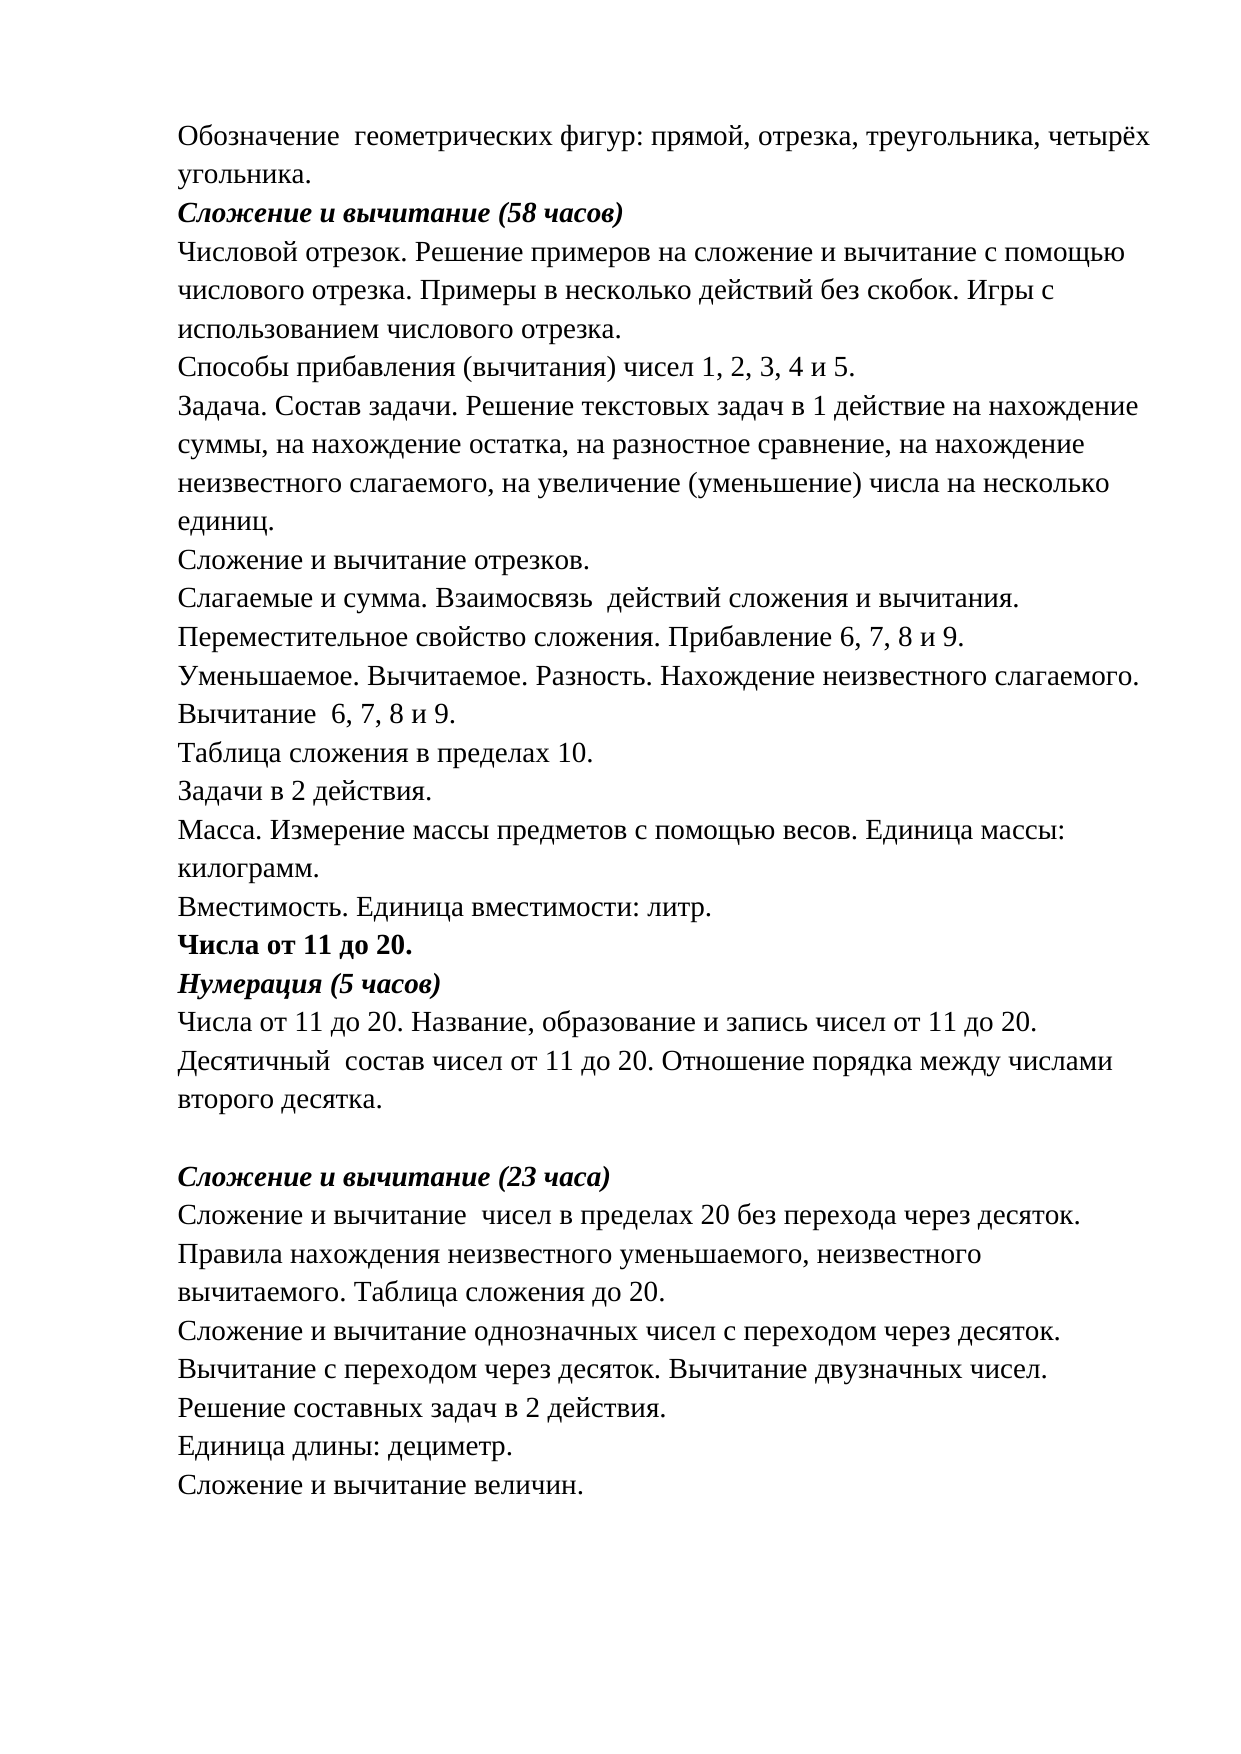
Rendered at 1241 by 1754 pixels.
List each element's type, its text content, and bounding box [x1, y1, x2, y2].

text Сложение и вычитание (58 часов) [177, 195, 1152, 229]
text Сложение и вычитание отрезков. [177, 542, 1152, 576]
text Задачи в 2 действия. [177, 773, 1152, 807]
text Вместимость. Единица вместимости: литр. [177, 889, 1152, 922]
text Сложение и вычитание величин. [177, 1467, 1152, 1501]
text Единица длины: дециметр. [177, 1428, 1152, 1462]
text Способы прибавления (вычитания) чисел 1, 2, 3, 4 и 5. [177, 349, 1152, 383]
text Нумерация (5 часов) [177, 966, 1152, 999]
text Масса. Измерение массы предметов с помощью весов. Единица массы: килограмм. [177, 812, 1152, 884]
text Сложение и вычитание (23 часа) [177, 1159, 1152, 1192]
text Сложение и вычитание чисел в пределах 20 без перехода через десяток. Правила нахождения неизвестного уменьшаемого, неизвестного вычитаемого. Таблица сложения до 20. [177, 1197, 1152, 1308]
text Сложение и вычитание однозначных чисел с переходом через десяток. Вычитание с переходом через десяток. Вычитание двузначных чисел. [177, 1313, 1152, 1385]
text Таблица сложения в пределах 10. [177, 735, 1152, 768]
text Числа от 11 до 20. [177, 927, 1152, 961]
text Слагаемые и сумма. Взаимосвязь действий сложения и вычитания. Переместительное свойство сложения. Прибавление 6, 7, 8 и 9. [177, 581, 1152, 653]
text Десятичный состав чисел от 11 до 20. Отношение порядка между числами второго десятка. [177, 1043, 1152, 1115]
text Числовой отрезок. Решение примеров на сложение и вычитание с помощью числового отрезка. Примеры в несколько действий без скобок. Игры с использованием числового отрезка. [177, 234, 1152, 344]
text Уменьшаемое. Вычитаемое. Разность. Нахождение неизвестного слагаемого. Вычитание 6, 7, 8 и 9. [177, 658, 1152, 730]
text Обозначение геометрических фигур: прямой, отрезка, треугольника, четырёх угольника. [177, 118, 1152, 190]
text Числа от 11 до 20. Название, образование и запись чисел от 11 до 20. [177, 1004, 1152, 1038]
text Задача. Состав задачи. Решение текстовых задач в 1 действие на нахождение суммы, на нахождение остатка, на разностное сравнение, на нахождение неизвестного слагаемого, на увеличение (уменьшение) числа на несколько единиц. [177, 388, 1152, 537]
text Решение составных задач в 2 действия. [177, 1390, 1152, 1423]
